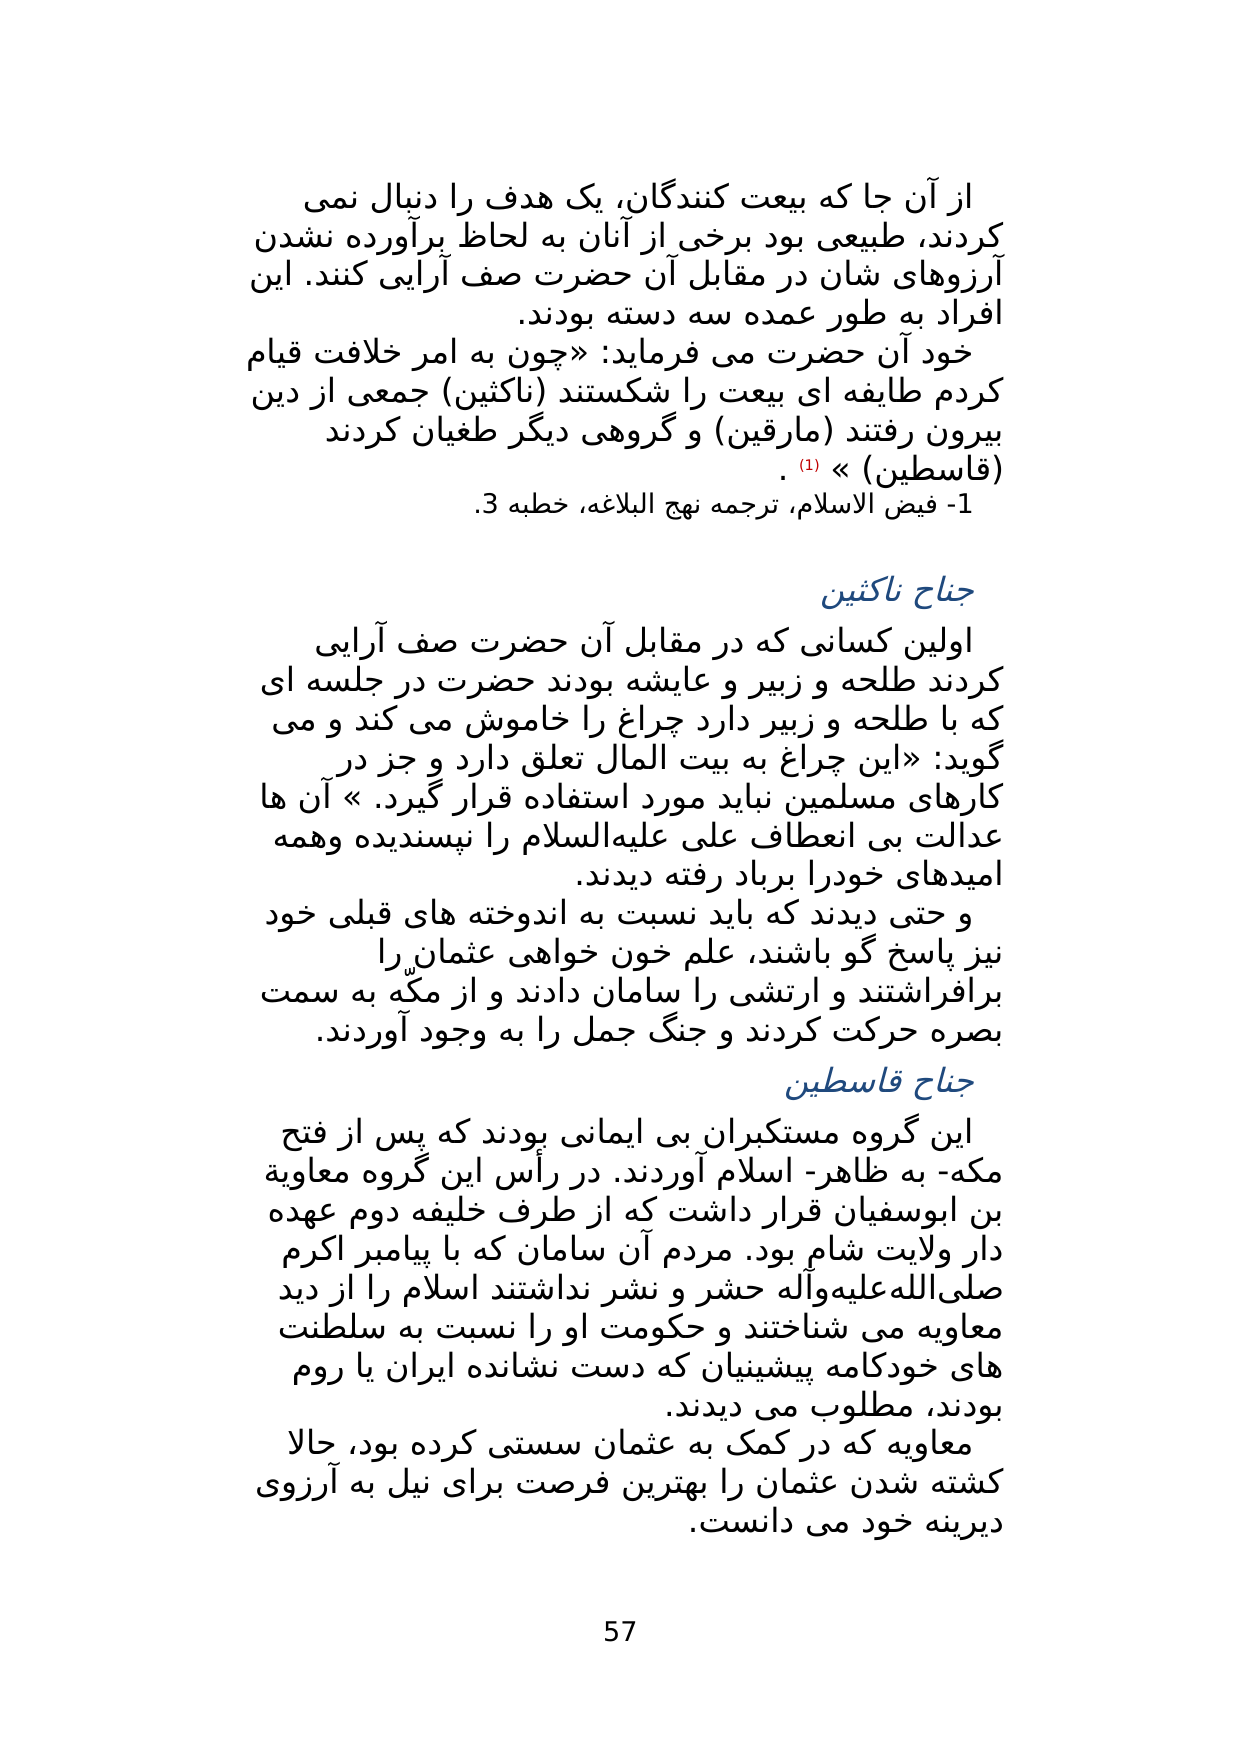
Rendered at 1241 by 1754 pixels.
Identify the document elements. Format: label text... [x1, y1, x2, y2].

text اولین کسانی که در مقابل آن حضرت صف آرایی کردند طلحه و زبیر و عایشه بودند حضرت در جلسه ای که با طلحه و زبیر دارد چراغ را خاموش می کند و می گوید: «این چراغ به بیت المال تعلق دارد و جز در کارهای مسلمین نباید مورد استفاده قرار گیرد. » آن ها عدالت بی انعطاف علی عليه‌السلام را نپسندیده وهمه امیدهای خودرا برباد رفته دیدند. [236, 622, 1004, 894]
subtitle جناح ناکثین [236, 570, 1004, 609]
text 1- فیض الاسلام، ترجمه نهج البلاغه، خطبه 3. [236, 488, 1004, 519]
text معاویه که در کمک به عثمان سستی کرده بود، حالا کشته شدن عثمان را بهترین فرصت برای نیل به آرزوی دیرینه خود می دانست. [236, 1424, 1004, 1540]
text این گروه مستکبران بی ایمانی بودند که پس از فتح مکه- به ظاهر- اسلام آوردند. در رأس این گروه معاویة بن ابوسفیان قرار داشت که از طرف خلیفه دوم عهده دار ولایت شام بود. مردم آن سامان که با پیامبر اکرم صلى‌الله‌عليه‌وآله حشر و نشر نداشتند اسلام را از دید معاویه می شناختند و حکومت او را نسبت به سلطنت های خودکامه پیشینیان که دست نشانده ایران یا روم بودند، مطلوب می دیدند. [236, 1113, 1004, 1424]
text و حتی دیدند که باید نسبت به اندوخته های قبلی خود نیز پاسخ گو باشند، علم خون خواهی عثمان را برافراشتند و ارتشی را سامان دادند و از مکّه به سمت بصره حرکت کردند و جنگ جمل را به وجود آوردند. [236, 894, 1004, 1049]
text خود آن حضرت می فرماید: «چون به امر خلافت قیام کردم طایفه ای بیعت را شکستند (ناکثین) جمعی از دین بیرون رفتند (مارقین) و گروهی دیگر طغیان کردند (قاسطین) » (1) . [236, 333, 1004, 488]
text از آن جا که بیعت کنندگان، یک هدف را دنبال نمی کردند، طبیعی بود برخی از آنان به لحاظ برآورده نشدن آرزوهای شان در مقابل آن حضرت صف آرایی کنند. این افراد به طور عمده سه دسته بودند. [236, 177, 1004, 333]
subtitle جناح قاسطین [236, 1062, 1004, 1101]
